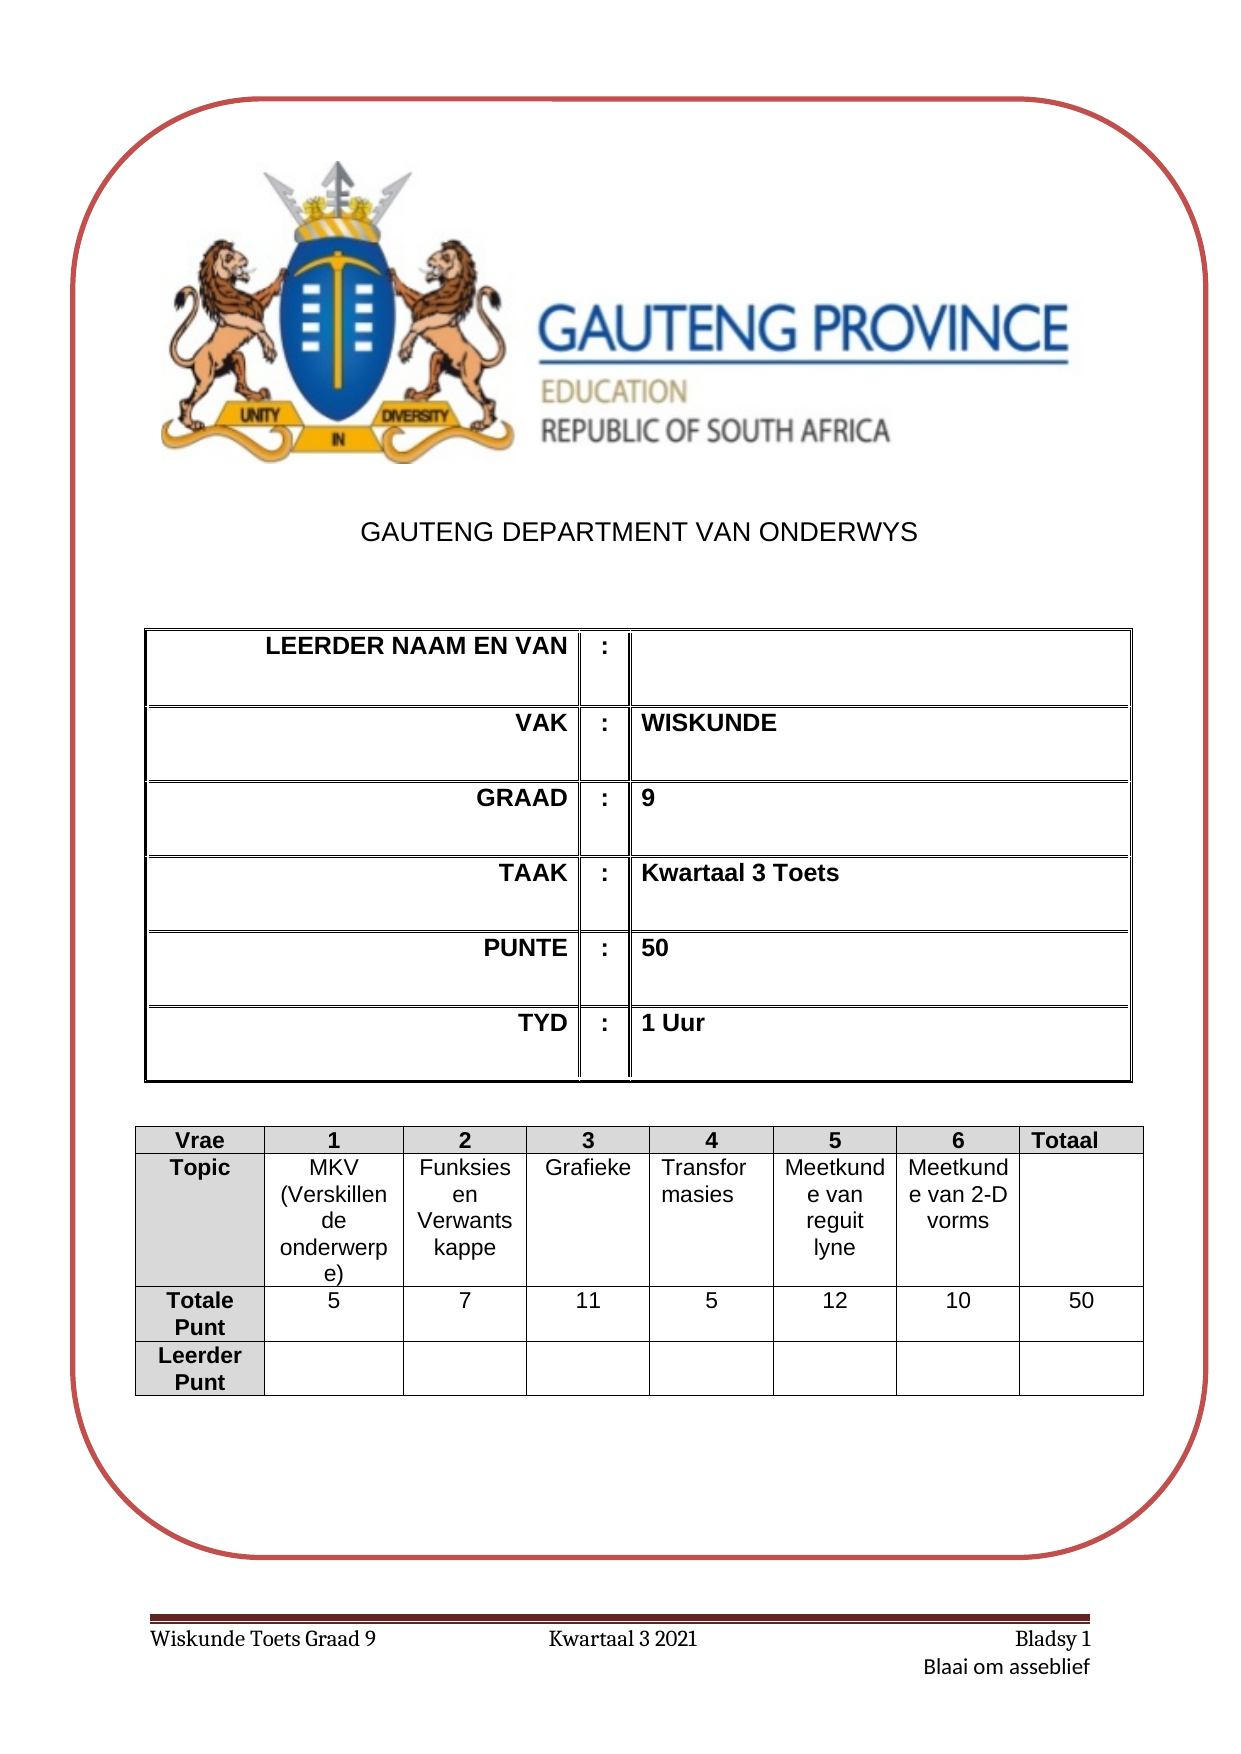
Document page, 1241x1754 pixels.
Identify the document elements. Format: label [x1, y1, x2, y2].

picture [161, 161, 1118, 464]
